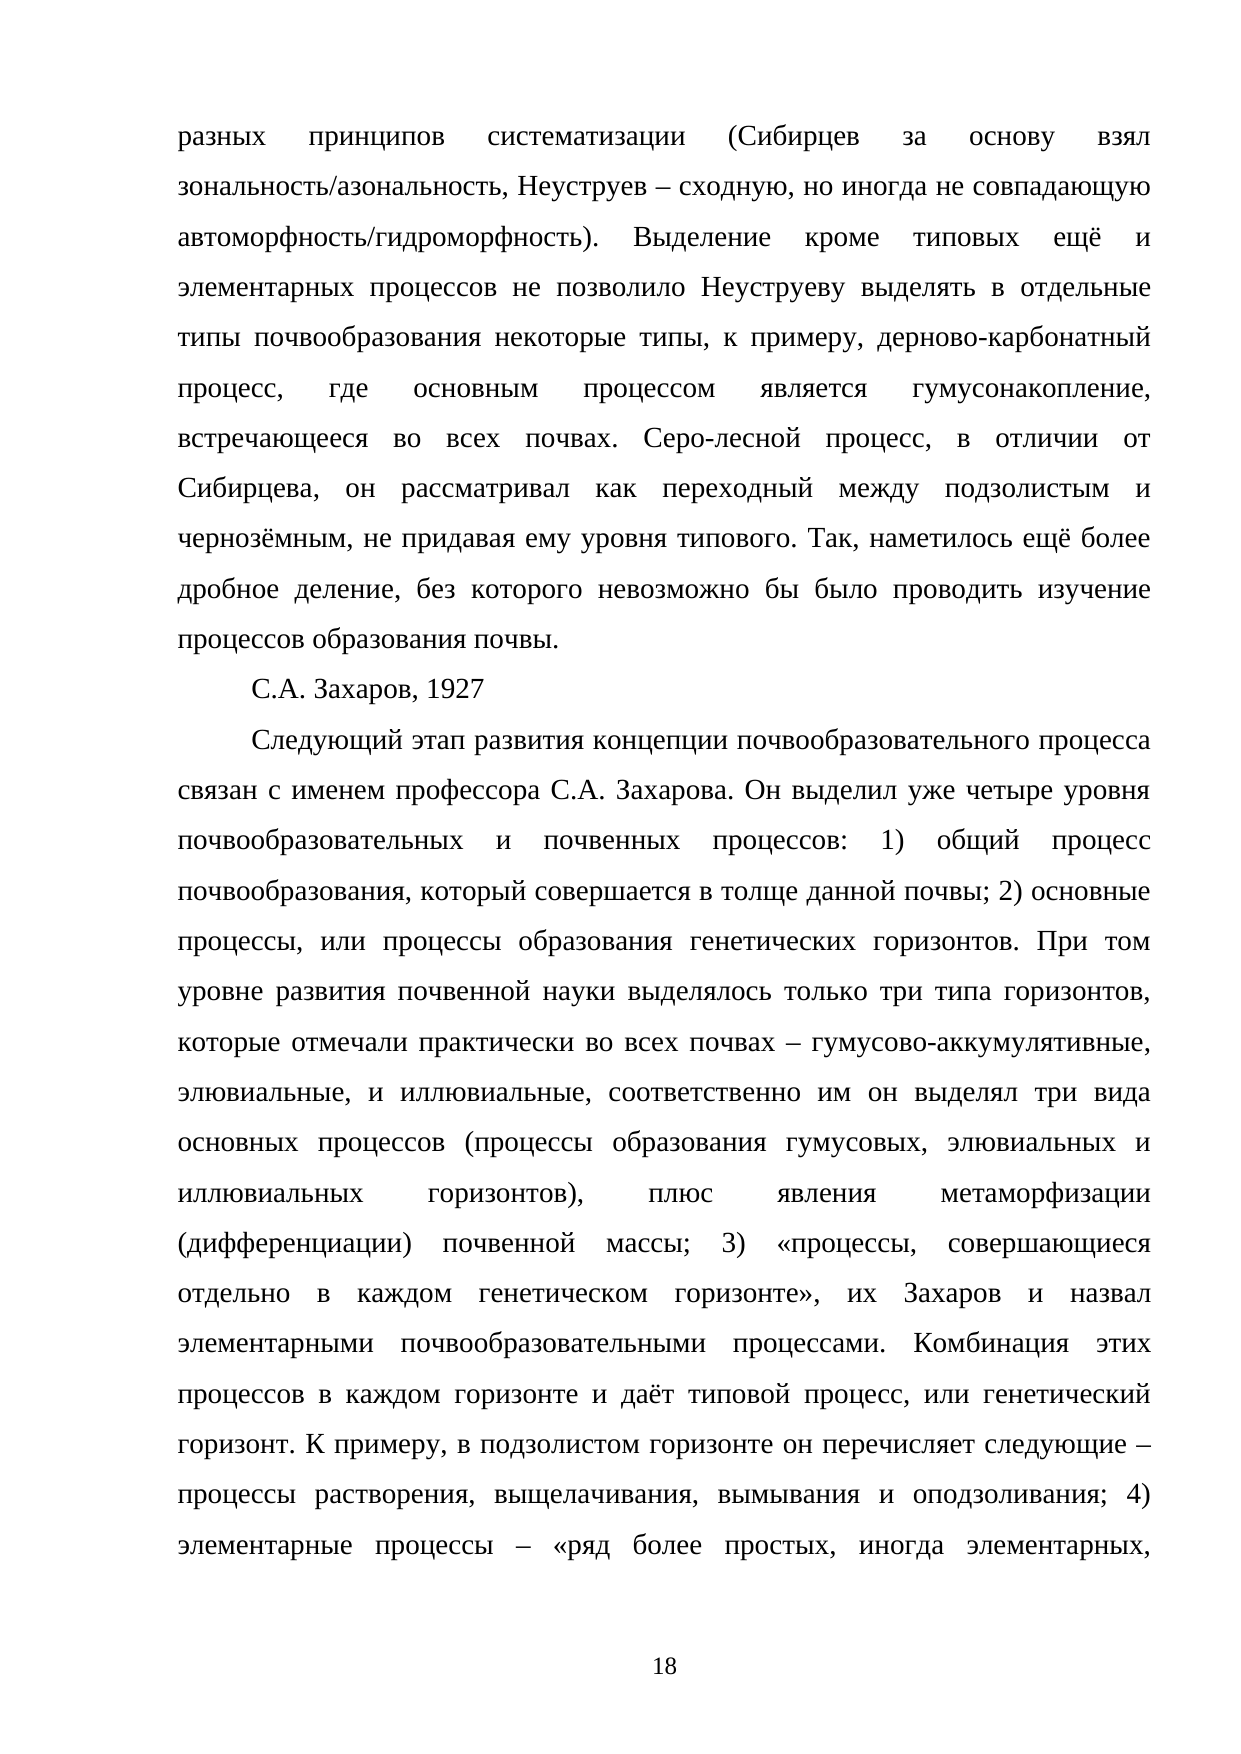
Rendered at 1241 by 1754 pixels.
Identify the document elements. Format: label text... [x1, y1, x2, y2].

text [177, 118, 1152, 655]
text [177, 722, 1152, 1560]
text С.А. Захаров, 1927 [177, 672, 1152, 705]
